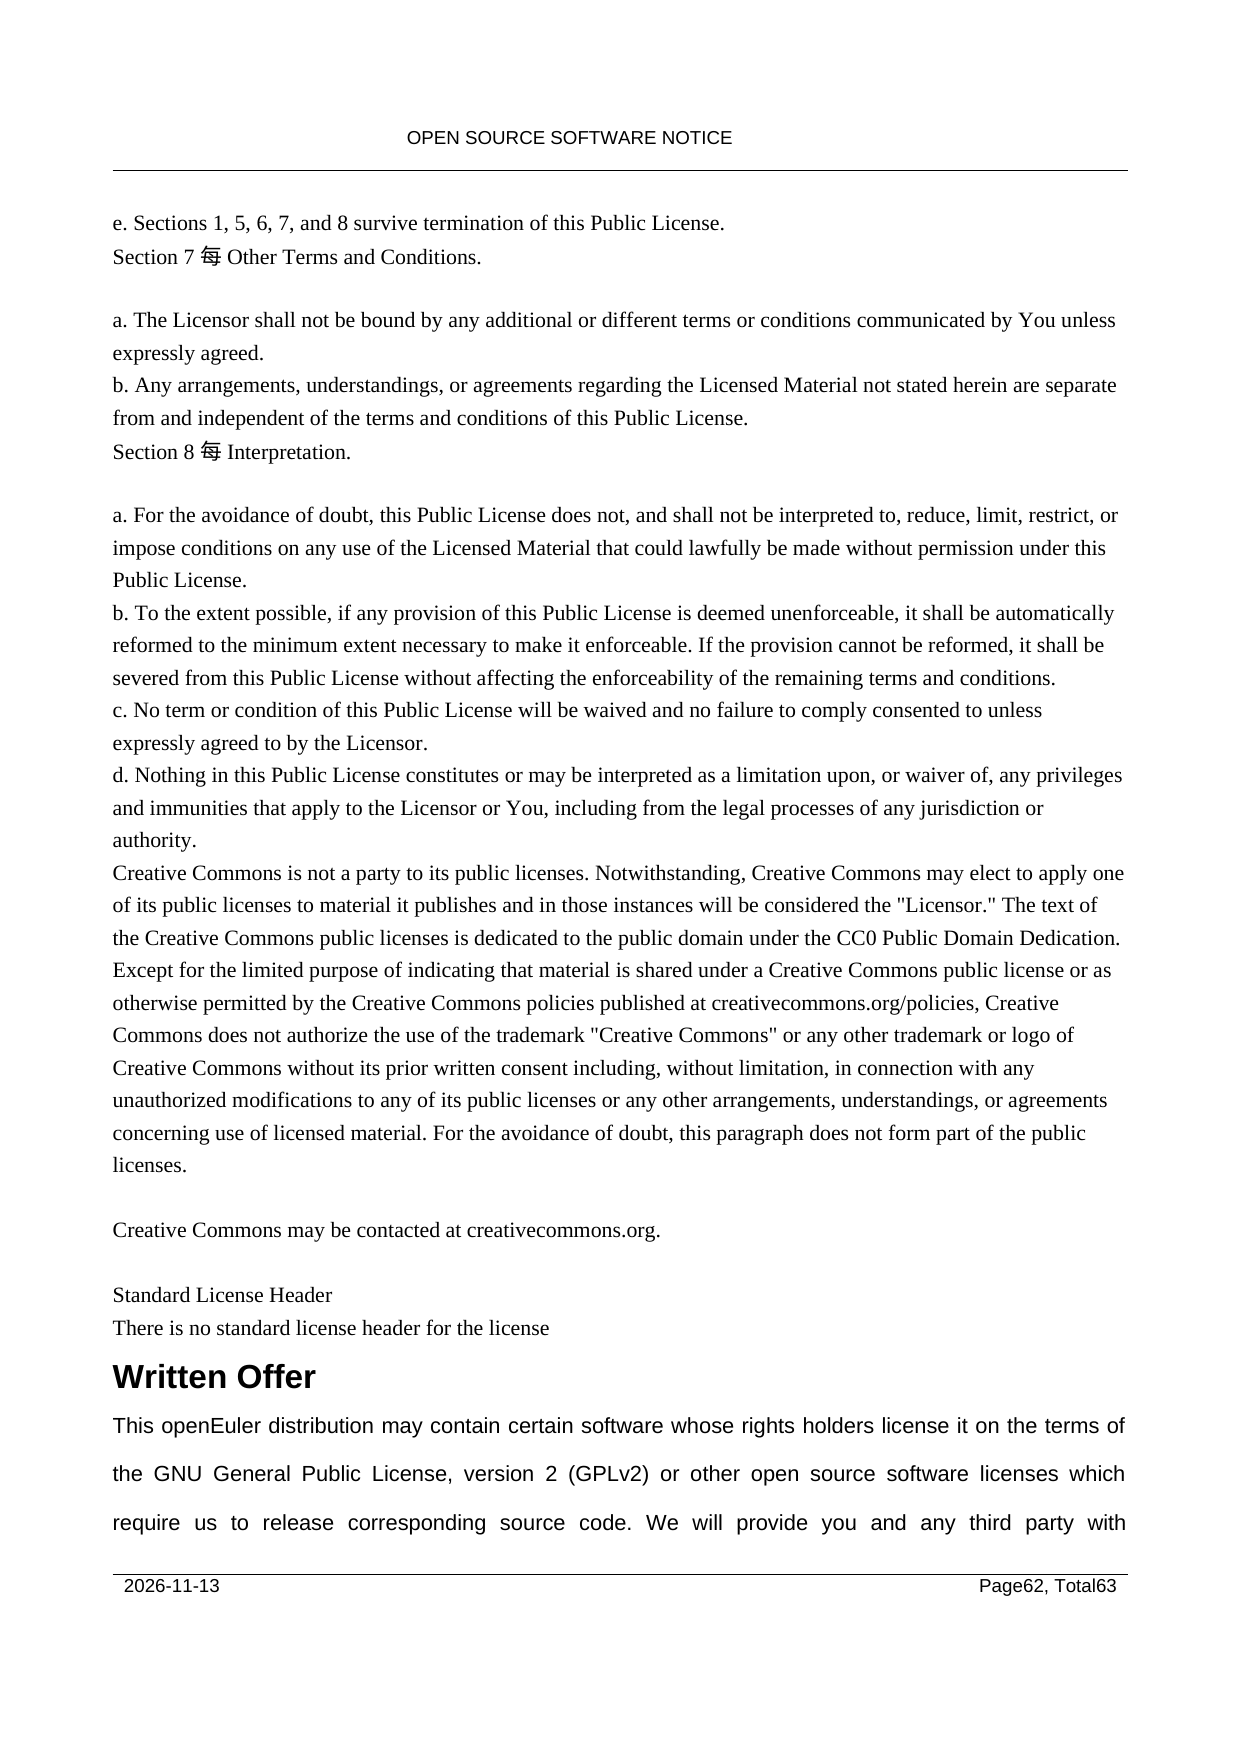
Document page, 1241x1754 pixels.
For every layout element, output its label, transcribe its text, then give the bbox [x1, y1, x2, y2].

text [112, 1409, 1128, 1539]
text Written Offer [112, 1344, 1128, 1409]
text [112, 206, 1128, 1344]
